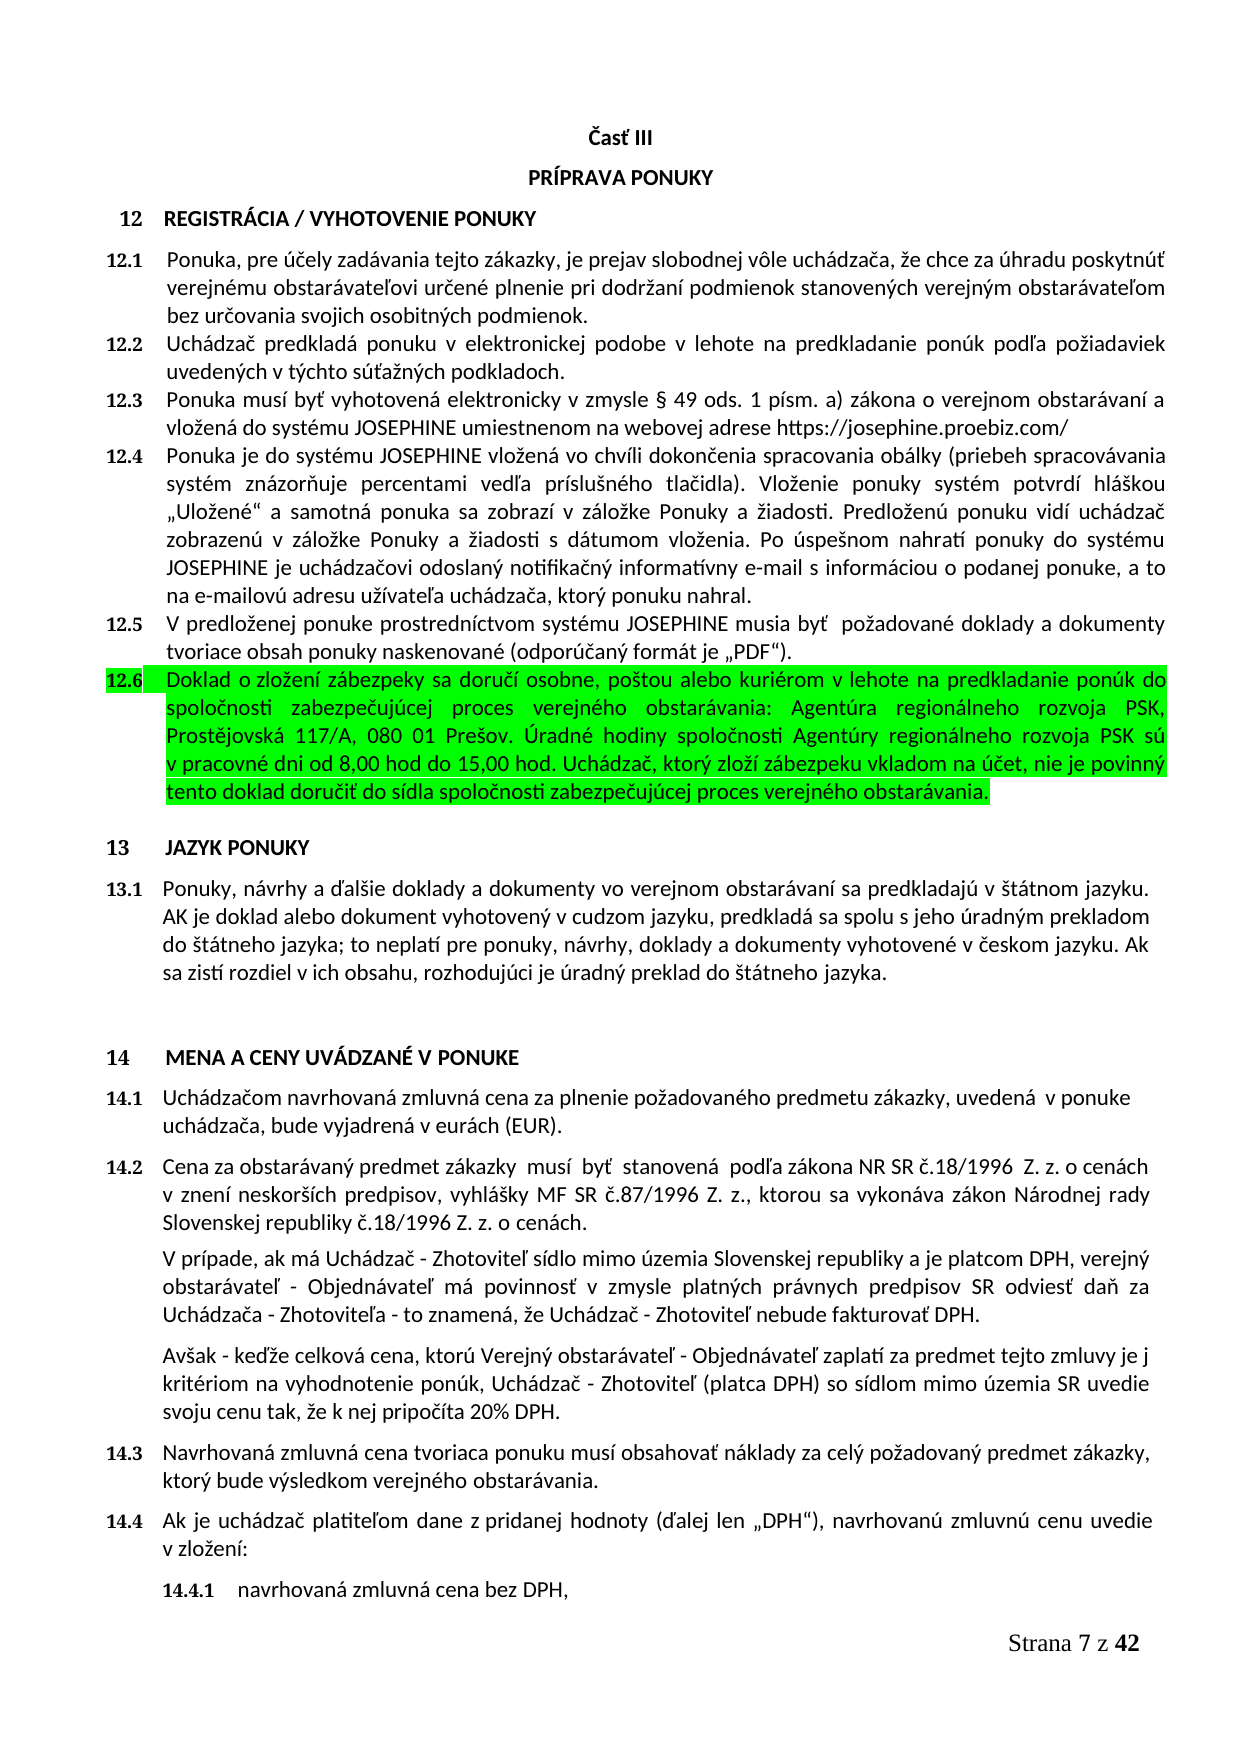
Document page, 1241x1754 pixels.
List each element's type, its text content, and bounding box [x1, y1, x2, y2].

list Ponuky, návrhy a ďalšie doklady a dokumenty vo verejnom obstarávaní sa predkladajú v štátnom jazyku. AK je doklad alebo dokument vyhotovený v cudzom jazyku, predkladá sa spolu s jeho úradným prekladom do štátneho jazyka; to neplatí pre ponuky, návrhy, doklady a dokumenty vyhotovené v českom jazyku. Ak sa zistí rozdiel v ich obsahu, rozhodujúci je úradný preklad do štátneho jazyka. [106, 874, 1152, 986]
list Uchádzačom navrhovaná zmluvná cena za plnenie požadovaného predmetu zákazky, uvedená v ponuke [106, 1083, 1167, 1111]
list Ponuka, pre účely zadávania tejto zákazky, je prejav slobodnej vôle uchádzača, že chce za úhradu poskytnúť verejnému obstarávateľovi určené plnenie pri dodržaní podmienok stanovených verejným obstarávateľom bez určovania svojich osobitných podmienok. [106, 245, 1167, 329]
list Navrhovaná zmluvná cena tvoriaca ponuku musí obsahovať náklady za celý požadovaný predmet zákazky, ktorý bude výsledkom verejného obstarávania. [106, 1438, 1152, 1494]
list Doklad o zložení zábezpeky sa doručí osobne, poštou alebo kuriérom v lehote na predkladanie ponúk do spoločnosti zabezpečujúcej proces verejného obstarávania: Agentúra regionálneho rozvoja PSK, Prostějovská 117/A, 080 01 Prešov. Úradné hodiny spoločnosti Agentúry regionálneho rozvoja PSK sú v pracovné dni od 8,00 hod do 15,00 hod. Uchádzač, ktorý zloží zábezpeku vkladom na účet, nie je povinný tento doklad doručiť do sídla spoločnosti zabezpečujúcej proces verejného obstarávania. [106, 665, 1167, 805]
list Cena za obstarávaný predmet zákazky musí byť stanovená podľa zákona NR SR č.18/1996 Z. z. o cenách v znení neskorších predpisov, vyhlášky MF SR č.87/1996 Z. z., ktorou sa vykonáva zákon Národnej rady Slovenskej republiky č.18/1996 Z. z. o cenách. [106, 1152, 1152, 1236]
list Ponuka je do systému JOSEPHINE vložená vo chvíli dokončenia spracovania obálky (priebeh spracovávania systém znázorňuje percentami vedľa príslušného tlačidla). Vloženie ponuky systém potvrdí hláškou „Uložené“ a samotná ponuka sa zobrazí v záložke Ponuky a žiadosti. Predloženú ponuku vidí uchádzač zobrazenú v záložke Ponuky a žiadosti s dátumom vloženia. Po úspešnom nahratí ponuky do systému JOSEPHINE je uchádzačovi odoslaný notifikačný informatívny e-mail s informáciou o podanej ponuke, a to na e-mailovú adresu užívateľa uchádzača, ktorý ponuku nahral. [106, 441, 1167, 609]
list Registrácia / Vyhotovenie ponuky [119, 204, 1167, 232]
list Ak je uchádzač platiteľom dane z pridanej hodnoty (ďalej len „DPH“), navrhovanú zmluvnú cenu uvedie [106, 1506, 1167, 1534]
text Avšak - keďže celková cena, ktorú Verejný obstarávateľ - Objednávateľ zaplatí za predmet tejto zmluvy je j kritériom na vyhodnotenie ponúk, Uchádzač - Zhotoviteľ (platca DPH) so sídlom mimo územia SR uvedie svoju cenu tak, že k nej pripočíta 20% DPH. [162, 1341, 1151, 1425]
subtitle Časť III [208, 123, 1033, 151]
list navrhovaná zmluvná cena bez DPH, [162, 1575, 1167, 1603]
list MENA A CENY UVÁDZANÉ V PONUKE [106, 1043, 1167, 1071]
list Uchádzač predkladá ponuku v elektronickej podobe v lehote na predkladanie ponúk podľa požiadaviek uvedených v týchto súťažných podkladoch. [106, 329, 1167, 385]
list V predloženej ponuke prostredníctvom systému JOSEPHINE musia byť požadované doklady a dokumenty tvoriace obsah ponuky naskenované (odporúčaný formát je „PDF“). [106, 609, 1167, 665]
text v zložení: [162, 1534, 1167, 1562]
list Ponuka musí byť vyhotovená elektronicky v zmysle § 49 ods. 1 písm. a) zákona o verejnom obstarávaní a vložená do systému JOSEPHINE umiestnenom na webovej adrese https://josephine.proebiz.com/ [106, 385, 1167, 441]
text V prípade, ak má Uchádzač - Zhotoviteľ sídlo mimo územia Slovenskej republiky a je platcom DPH, verejný obstarávateľ - Objednávateľ má povinnosť v zmysle platných právnych predpisov SR odviesť daň za Uchádzača - Zhotoviteľa - to znamená, že Uchádzač - Zhotoviteľ nebude fakturovať DPH. [162, 1244, 1151, 1328]
list JAZYK PONUKY [106, 833, 1167, 862]
text uchádzača, bude vyjadrená v eurách (EUR). [162, 1112, 1167, 1139]
text PRÍPRAVA PONUKY [208, 163, 1033, 192]
